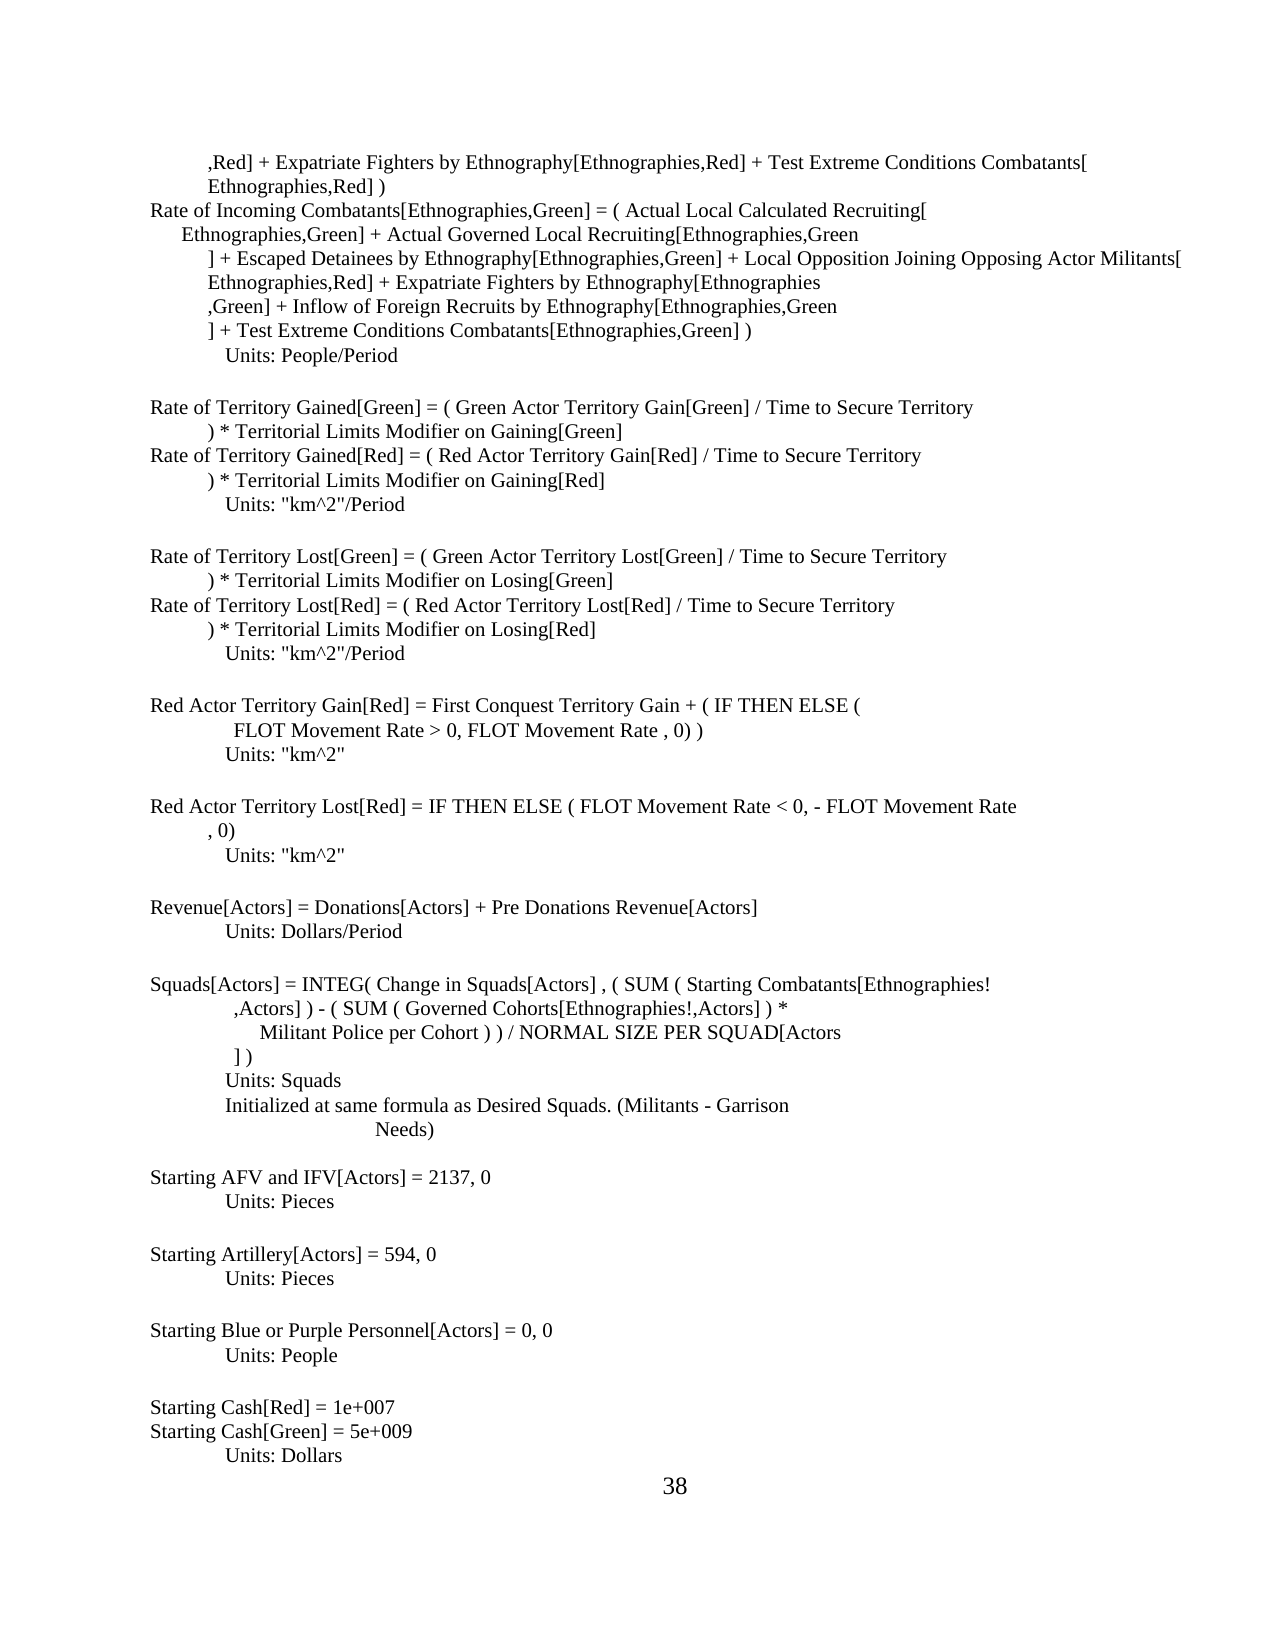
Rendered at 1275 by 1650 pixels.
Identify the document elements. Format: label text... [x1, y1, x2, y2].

text Rate of Territory Lost[Green] = ( Green Actor Territory Lost[Green] / Time to Secure Territory [150, 544, 1200, 568]
text Units: Squads [150, 1068, 1200, 1092]
text , 0) [150, 818, 1200, 842]
text Units: Pieces [150, 1189, 1200, 1213]
text ,Green] + Inflow of Foreign Recruits by Ethnography[Ethnographies,Green [150, 294, 1200, 318]
text Units: "km^2"/Period [150, 492, 1200, 516]
text Units: People [150, 1342, 1200, 1367]
text Initialized at same formula as Desired Squads. (Militants - Garrison [150, 1092, 1200, 1117]
text ,Actors] ) - ( SUM ( Governed Cohorts[Ethnographies!,Actors] ) * [150, 996, 1200, 1020]
text Units: "km^2" [150, 842, 1200, 867]
text Squads[Actors] = INTEG( Change in Squads[Actors] , ( SUM ( Starting Combatants[Ethnographies! [150, 972, 1200, 996]
text Rate of Territory Gained[Green] = ( Green Actor Territory Gain[Green] / Time to Secure Territory [150, 395, 1200, 419]
text Ethnographies,Green] + Actual Governed Local Recruiting[Ethnographies,Green [150, 222, 1200, 246]
text Rate of Incoming Combatants[Ethnographies,Green] = ( Actual Local Calculated Recruiting[ [150, 198, 1200, 222]
text Rate of Territory Gained[Red] = ( Red Actor Territory Gain[Red] / Time to Secure Territory [150, 443, 1200, 467]
text Units: Pieces [150, 1266, 1200, 1290]
text ] + Test Extreme Conditions Combatants[Ethnographies,Green] ) [150, 318, 1200, 342]
text Units: "km^2"/Period [150, 641, 1200, 665]
text Ethnographies,Red] + Expatriate Fighters by Ethnography[Ethnographies [150, 270, 1200, 294]
text Units: Dollars/Period [150, 919, 1200, 943]
text Militant Police per Cohort ) ) / NORMAL SIZE PER SQUAD[Actors [150, 1020, 1200, 1044]
text ) * Territorial Limits Modifier on Losing[Green] [150, 568, 1200, 592]
text ) * Territorial Limits Modifier on Losing[Red] [150, 617, 1200, 641]
text Needs) [150, 1117, 1200, 1141]
text Rate of Territory Lost[Red] = ( Red Actor Territory Lost[Red] / Time to Secure Territory [150, 592, 1200, 617]
text Red Actor Territory Gain[Red] = First Conquest Territory Gain + ( IF THEN ELSE ( [150, 693, 1200, 717]
text Units: Dollars [150, 1443, 1200, 1467]
text ] + Escaped Detainees by Ethnography[Ethnographies,Green] + Local Opposition Joining Opposing Actor Militants[ [150, 246, 1200, 270]
text Starting Blue or Purple Personnel[Actors] = 0, 0 [150, 1318, 1200, 1342]
text FLOT Movement Rate > 0, FLOT Movement Rate , 0) ) [150, 717, 1200, 742]
text ) * Territorial Limits Modifier on Gaining[Red] [150, 467, 1200, 492]
text Red Actor Territory Lost[Red] = IF THEN ELSE ( FLOT Movement Rate < 0, - FLOT Movement Rate [150, 794, 1200, 818]
text Starting Cash[Red] = 1e+007 [150, 1395, 1200, 1419]
text ) * Territorial Limits Modifier on Gaining[Green] [150, 419, 1200, 443]
text Units: People/Period [150, 342, 1200, 367]
text Starting Artillery[Actors] = 594, 0 [150, 1242, 1200, 1266]
text ,Red] + Expatriate Fighters by Ethnography[Ethnographies,Red] + Test Extreme Conditions Combatants[ [150, 150, 1200, 174]
text Starting AFV and IFV[Actors] = 2137, 0 [150, 1165, 1200, 1189]
text Units: "km^2" [150, 742, 1200, 766]
text Starting Cash[Green] = 5e+009 [150, 1419, 1200, 1443]
text ] ) [150, 1044, 1200, 1068]
text Ethnographies,Red] ) [150, 174, 1200, 198]
text Revenue[Actors] = Donations[Actors] + Pre Donations Revenue[Actors] [150, 895, 1200, 919]
